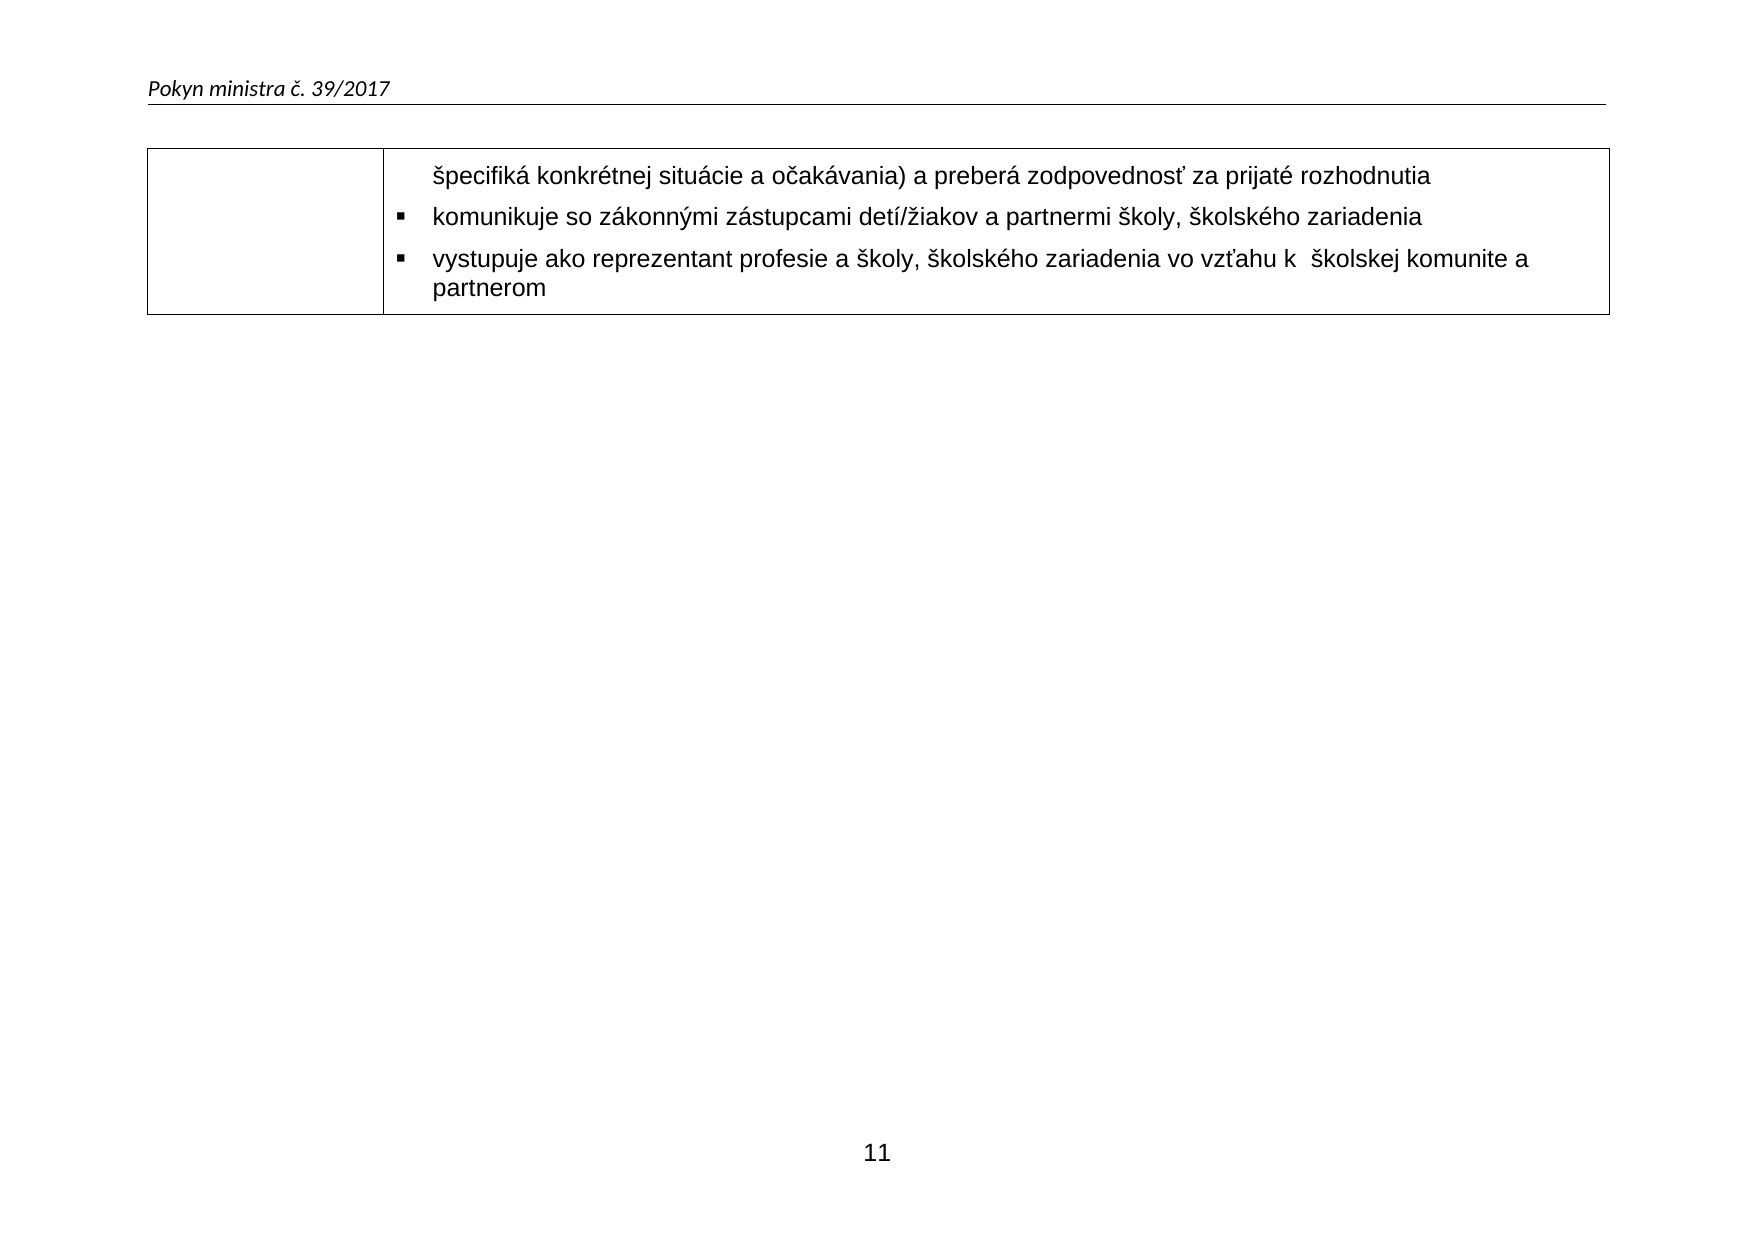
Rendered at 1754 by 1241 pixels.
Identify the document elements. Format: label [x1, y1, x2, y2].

table_cell [148, 149, 383, 314]
table_cell [384, 149, 1609, 314]
